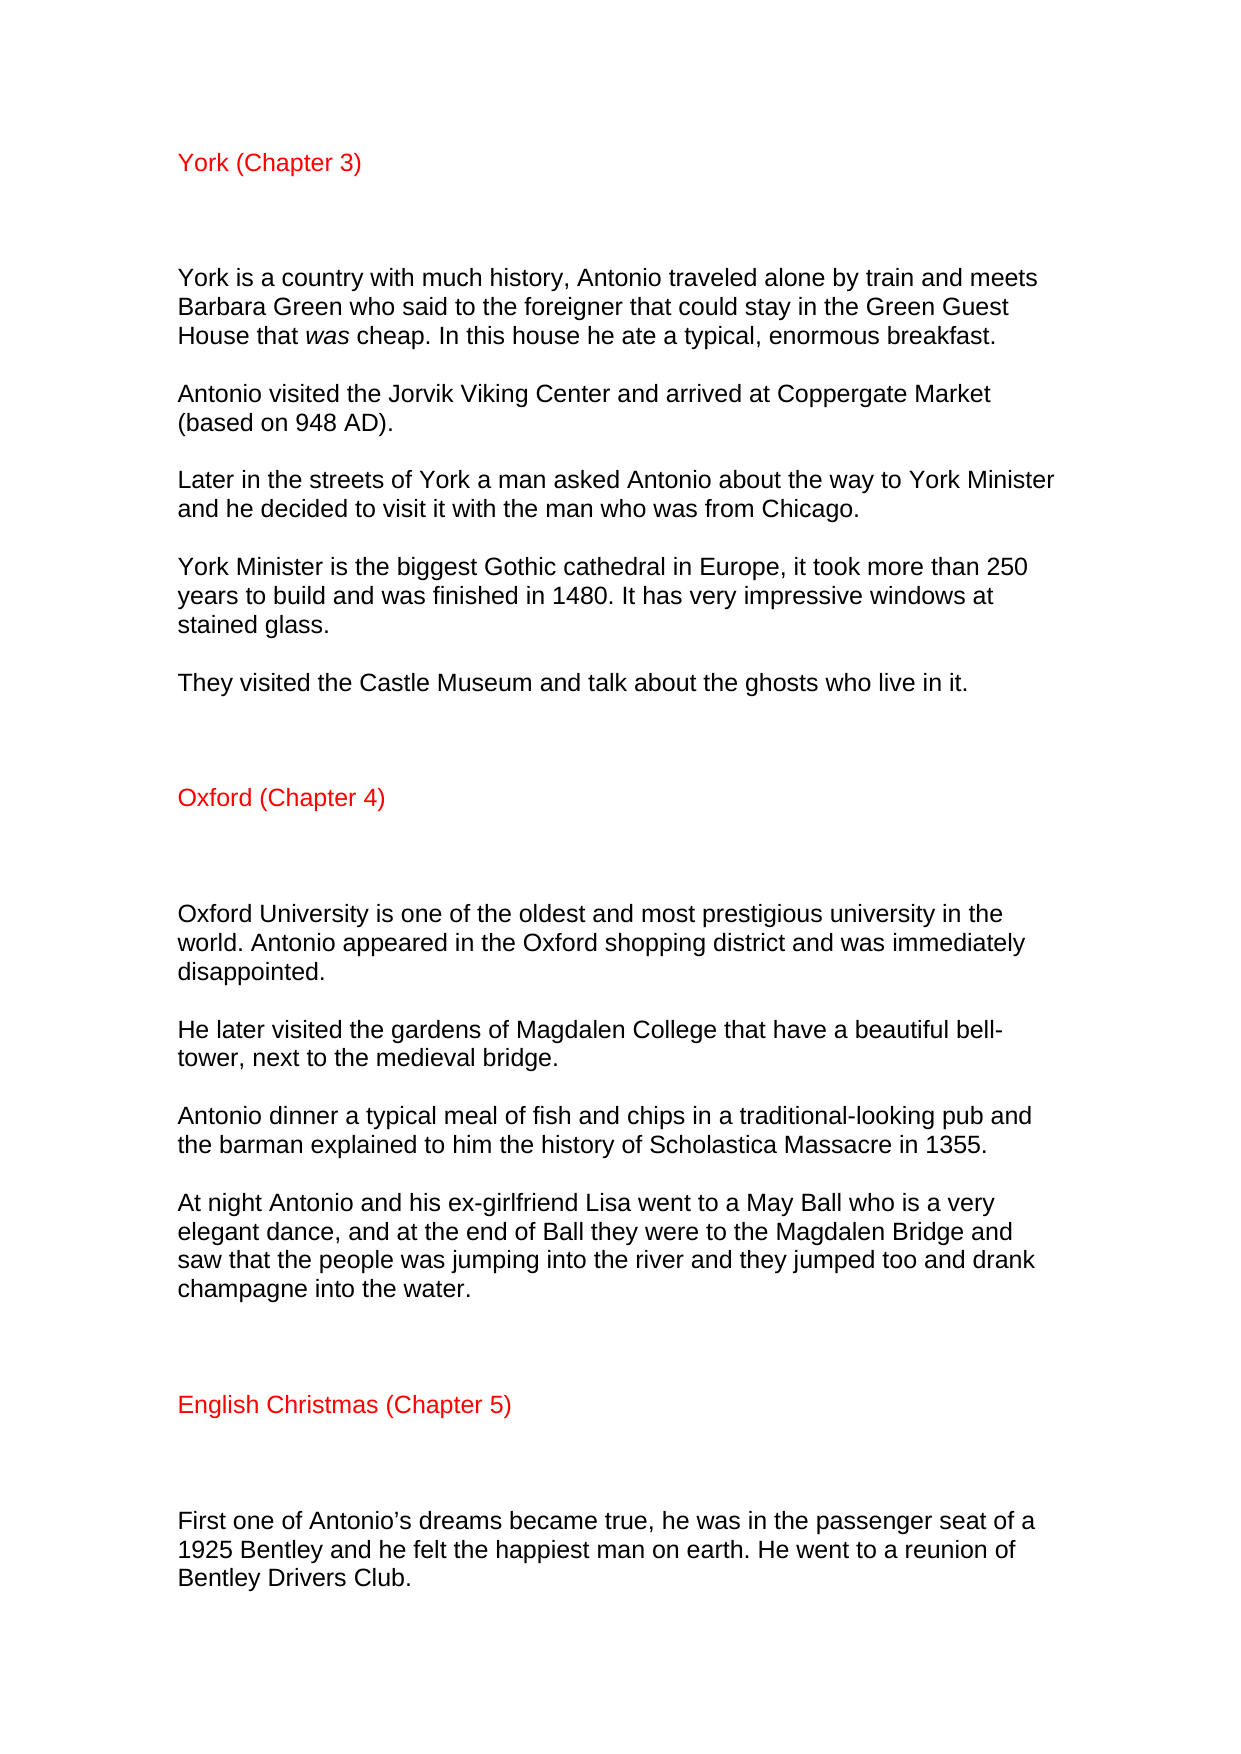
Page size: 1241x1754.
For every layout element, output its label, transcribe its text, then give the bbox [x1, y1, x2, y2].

text At night Antonio and his ex-girlfriend Lisa went to a May Ball who is a very elegant dance, and at the end of Ball they were to the Magdalen Bridge and saw that the people was jumping into the river and they jumped too and drank champagne into the water. [177, 1188, 1063, 1303]
text York Minister is the biggest Gothic cathedral in Europe, it took more than 250 years to build and was finished in 1480. It has very impressive windows at stained glass. [177, 552, 1063, 638]
text York is a country with much history, Antonio traveled alone by train and meets Barbara Green who said to the foreigner that could stay in the Green Guest House that was cheap. In this house he ate a typical, enormous breakfast. [177, 263, 1063, 350]
text Oxford (Chapter 4) [177, 783, 1063, 812]
text They visited the Castle Museum and talk about the ghosts who live in it. [177, 668, 1063, 696]
text He later visited the gardens of Magdalen College that have a beautiful bell-tower, next to the medieval bridge. [177, 1015, 1063, 1072]
text English Christmas (Chapter 5) [177, 1390, 1063, 1419]
text First one of Antonio’s dreams became true, he was in the passenger seat of a 1925 Bentley and he felt the happiest man on earth. He went to a reunion of Bentley Drivers Club. [177, 1506, 1063, 1592]
text Oxford University is one of the oldest and most prestigious university in the world. Antonio appeared in the Oxford shopping district and was immediately disappointed. [177, 899, 1063, 986]
text York (Chapter 3) [177, 148, 1063, 176]
text Antonio dinner a typical meal of fish and chips in a traditional-looking pub and the barman explained to him the history of Scholastica Massacre in 1355. [177, 1101, 1063, 1159]
text Later in the streets of York a man asked Antonio about the way to York Minister and he decided to visit it with the man who was from Chicago. [177, 466, 1063, 523]
text Antonio visited the Jorvik Viking Center and arrived at Coppergate Market (based on 948 AD). [177, 379, 1063, 436]
